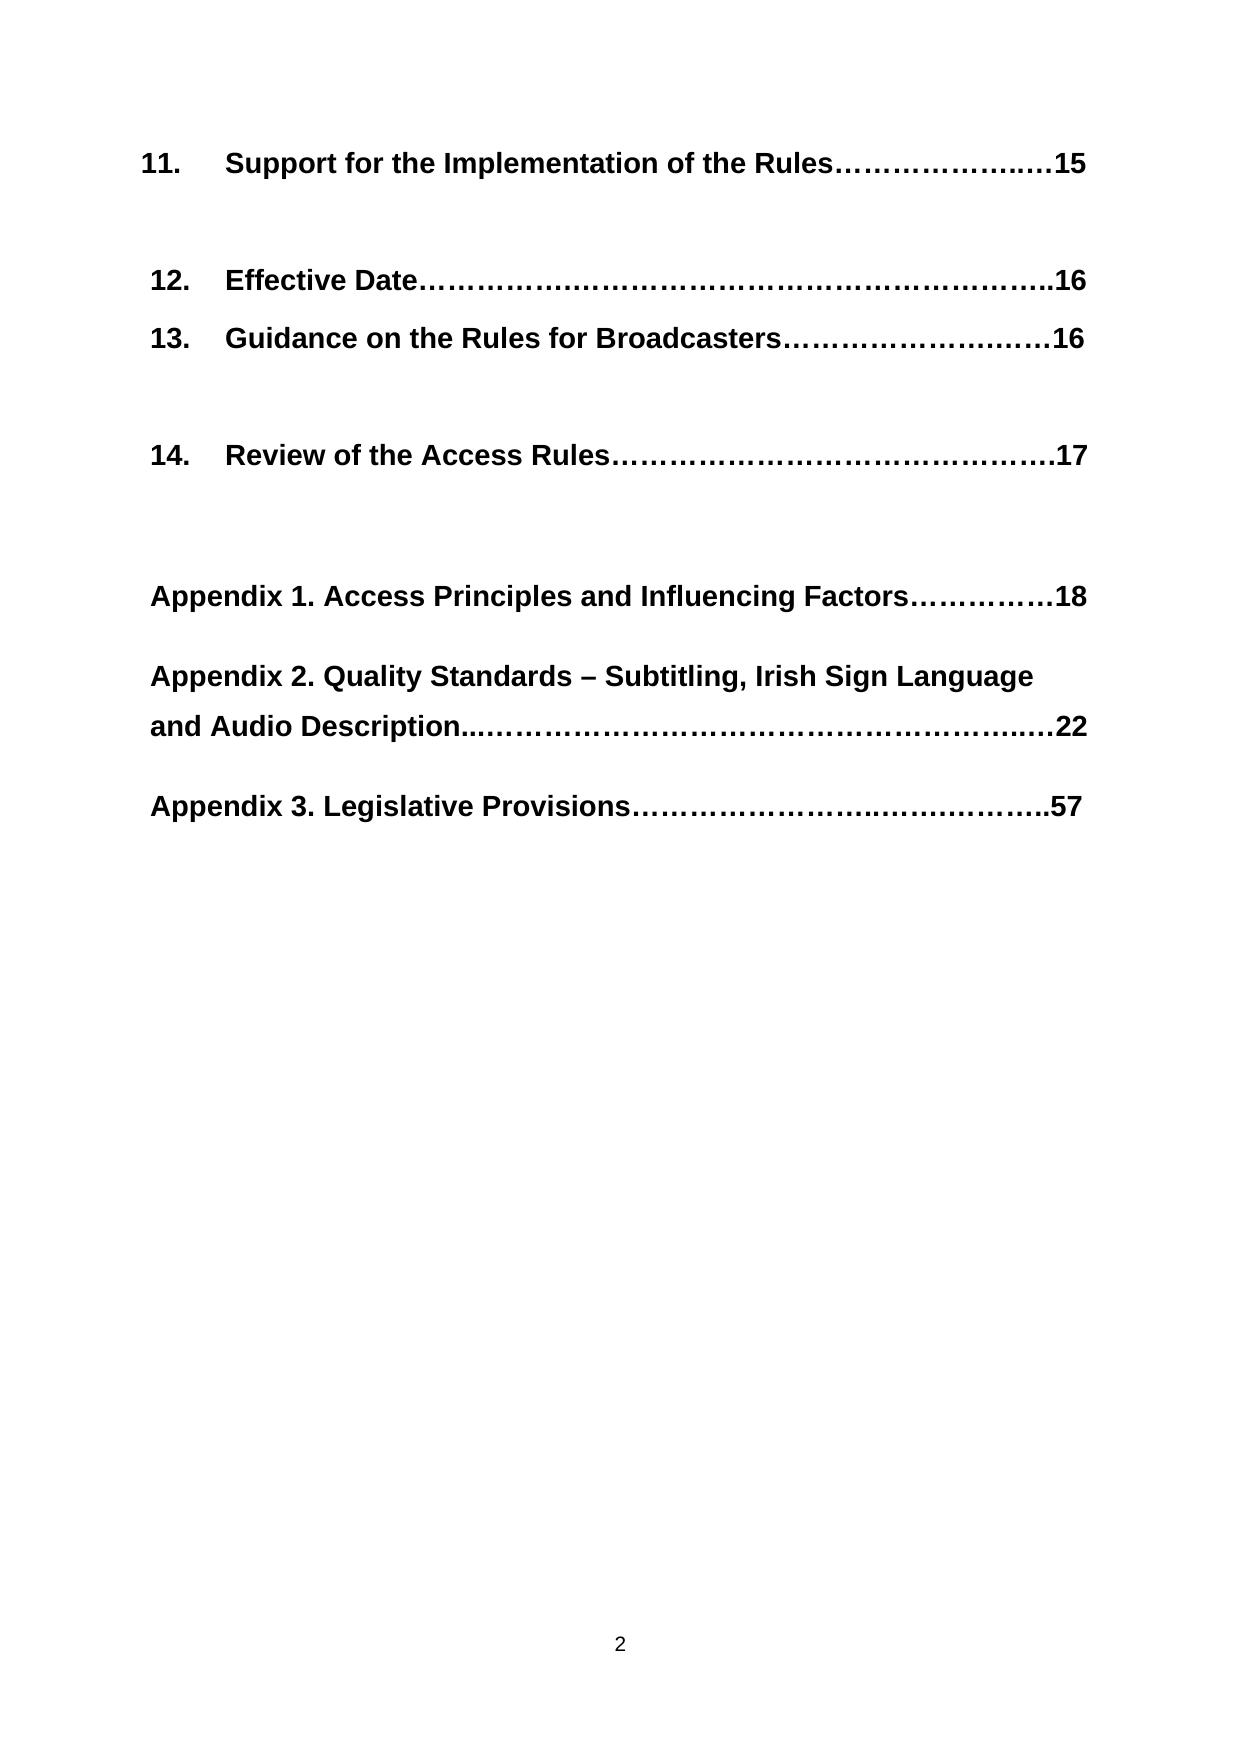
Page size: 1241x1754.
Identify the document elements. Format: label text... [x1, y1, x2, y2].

text Appendix 2. Quality Standards – Subtitling, Irish Sign Language and Audio Description...………………………………………………..…22 [150, 659, 1090, 743]
list Effective Date…………….…………………………………………..16 [150, 267, 1090, 296]
text Appendix 1. Access Principles and Influencing Factors……………18 [150, 579, 1090, 613]
list Support for the Implementation of the Rules………………..…15 [141, 150, 1090, 179]
list Guidance on the Rules for Broadcasters………………….……16 [150, 325, 1090, 354]
list Review of the Access Rules……………………………………….17 [150, 442, 1090, 471]
text Appendix 3. Legislative Provisions……………………..…….………..57 [150, 789, 1090, 822]
